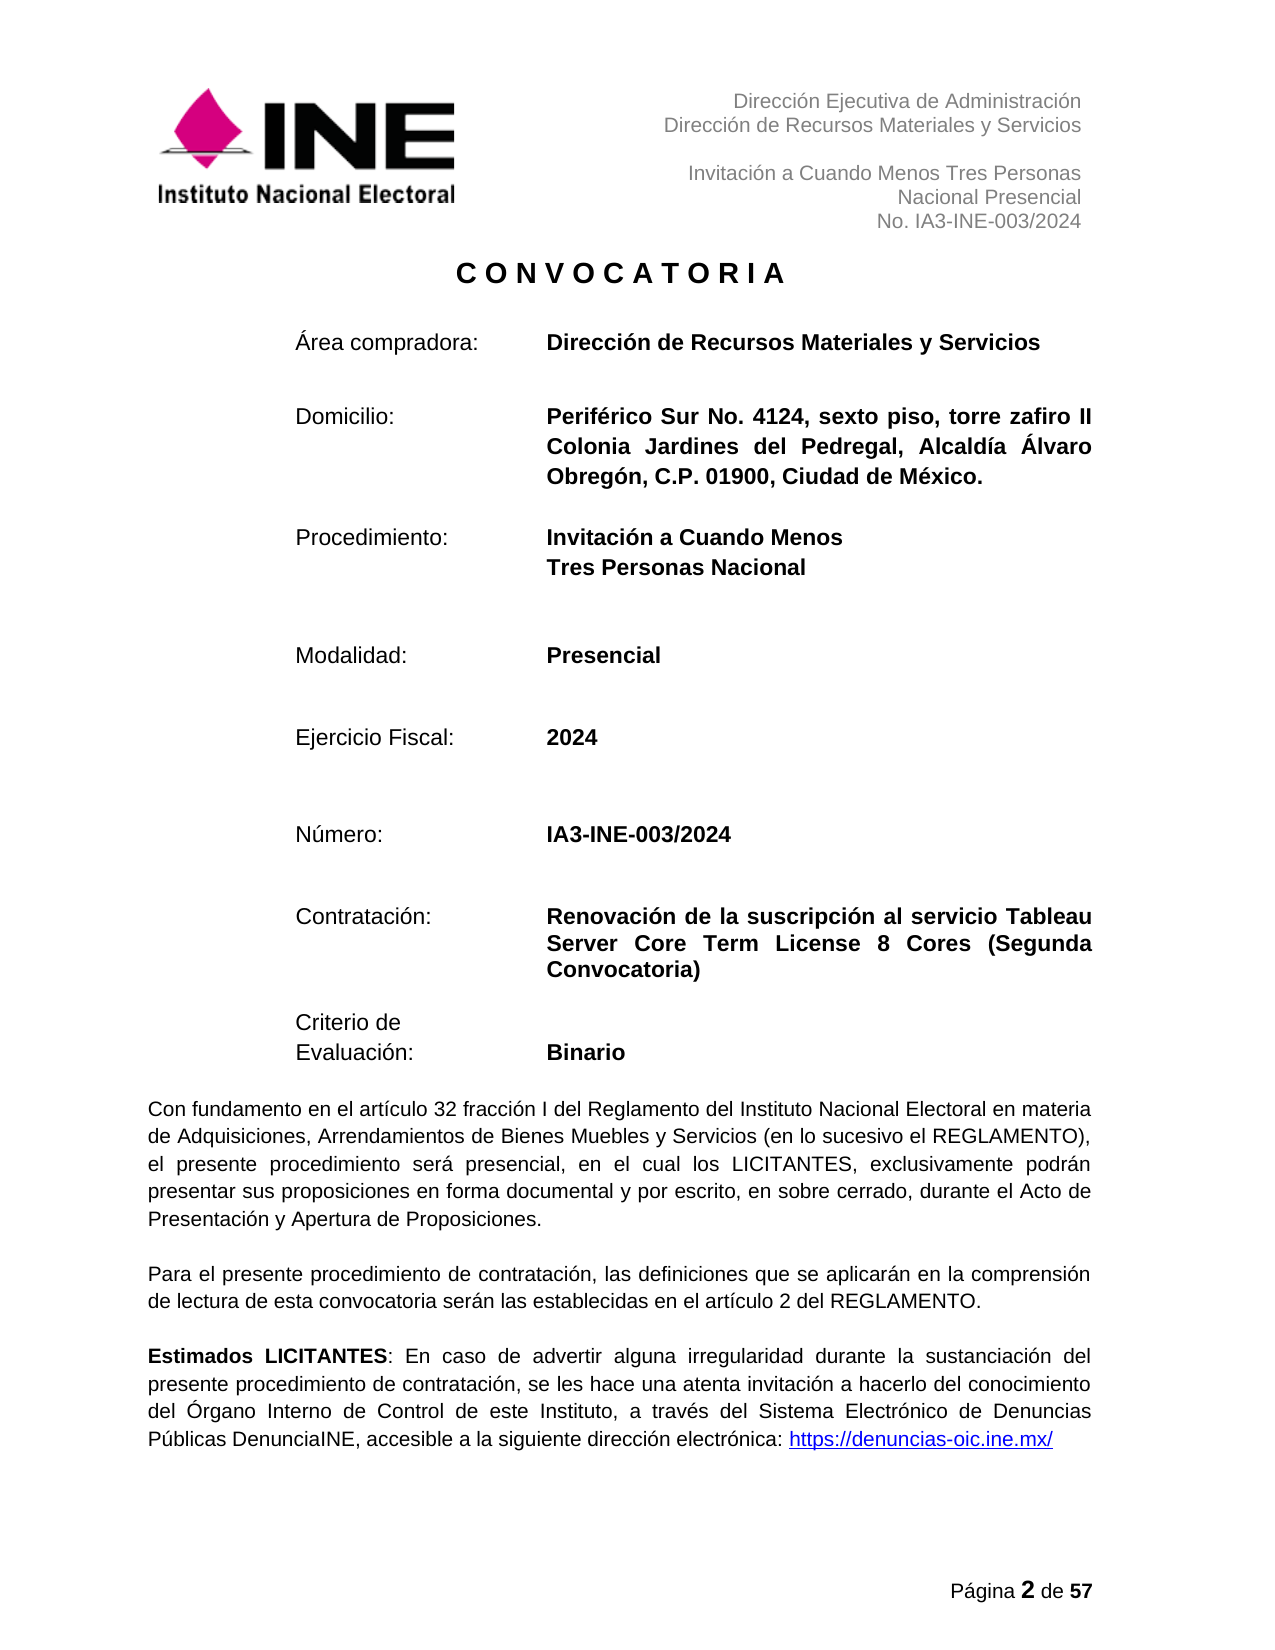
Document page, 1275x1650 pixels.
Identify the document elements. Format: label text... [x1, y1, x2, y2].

picture [158, 88, 455, 203]
text Domicilio: Periférico Sur No. 4124, sexto piso, torre zafiro II Colonia Jardines del Pedregal, Alcaldía Álvaro Obregón, C.P. 01900, Ciudad de México. [295, 403, 1092, 489]
text Con fundamento en el artículo 32 fracción I del Reglamento del Instituto Nacional Electoral en materia de Adquisiciones, Arrendamientos de Bienes Muebles y Servicios (en lo sucesivo el REGLAMENTO), el presente procedimiento será presencial, en el cual los LICITANTES, exclusivamente podrán presentar sus proposiciones en forma documental y por escrito, en sobre cerrado, durante el Acto de Presentación y Apertura de Proposiciones. [148, 1097, 1092, 1231]
text Estimados LICITANTES: En caso de advertir alguna irregularidad durante la sustanciación del presente procedimiento de contratación, se les hace una atenta invitación a hacerlo del conocimiento del Órgano Interno de Control de este Instituto, a través del Sistema Electrónico de Denuncias Públicas DenunciaINE, accesible a la siguiente dirección electrónica: https://denuncias-oic.ine.mx/ [148, 1344, 1092, 1451]
text Tres Personas Nacional [295, 554, 1092, 580]
text Evaluación: Binario [295, 1039, 1092, 1065]
text Contratación: Renovación de la suscripción al servicio Tableau Server Core Term License 8 Cores (Segunda Convocatoria) [295, 903, 1092, 982]
text Número: IA3-INE-003/2024 [295, 821, 1092, 847]
text Ejercicio Fiscal: 2024 [295, 724, 1092, 751]
text Criterio de [295, 1008, 1092, 1035]
text Para el presente procedimiento de contratación, las definiciones que se aplicarán en la comprensión de lectura de esta convocatoria serán las establecidas en el artículo 2 del REGLAMENTO. [148, 1262, 1092, 1313]
text C O N V O C A T O R I A [148, 256, 1092, 290]
text Área compradora: Dirección de Recursos Materiales y Servicios [295, 328, 1092, 355]
text Modalidad: Presencial [295, 642, 1092, 668]
text Procedimiento: Invitación a Cuando Menos [295, 523, 1092, 550]
